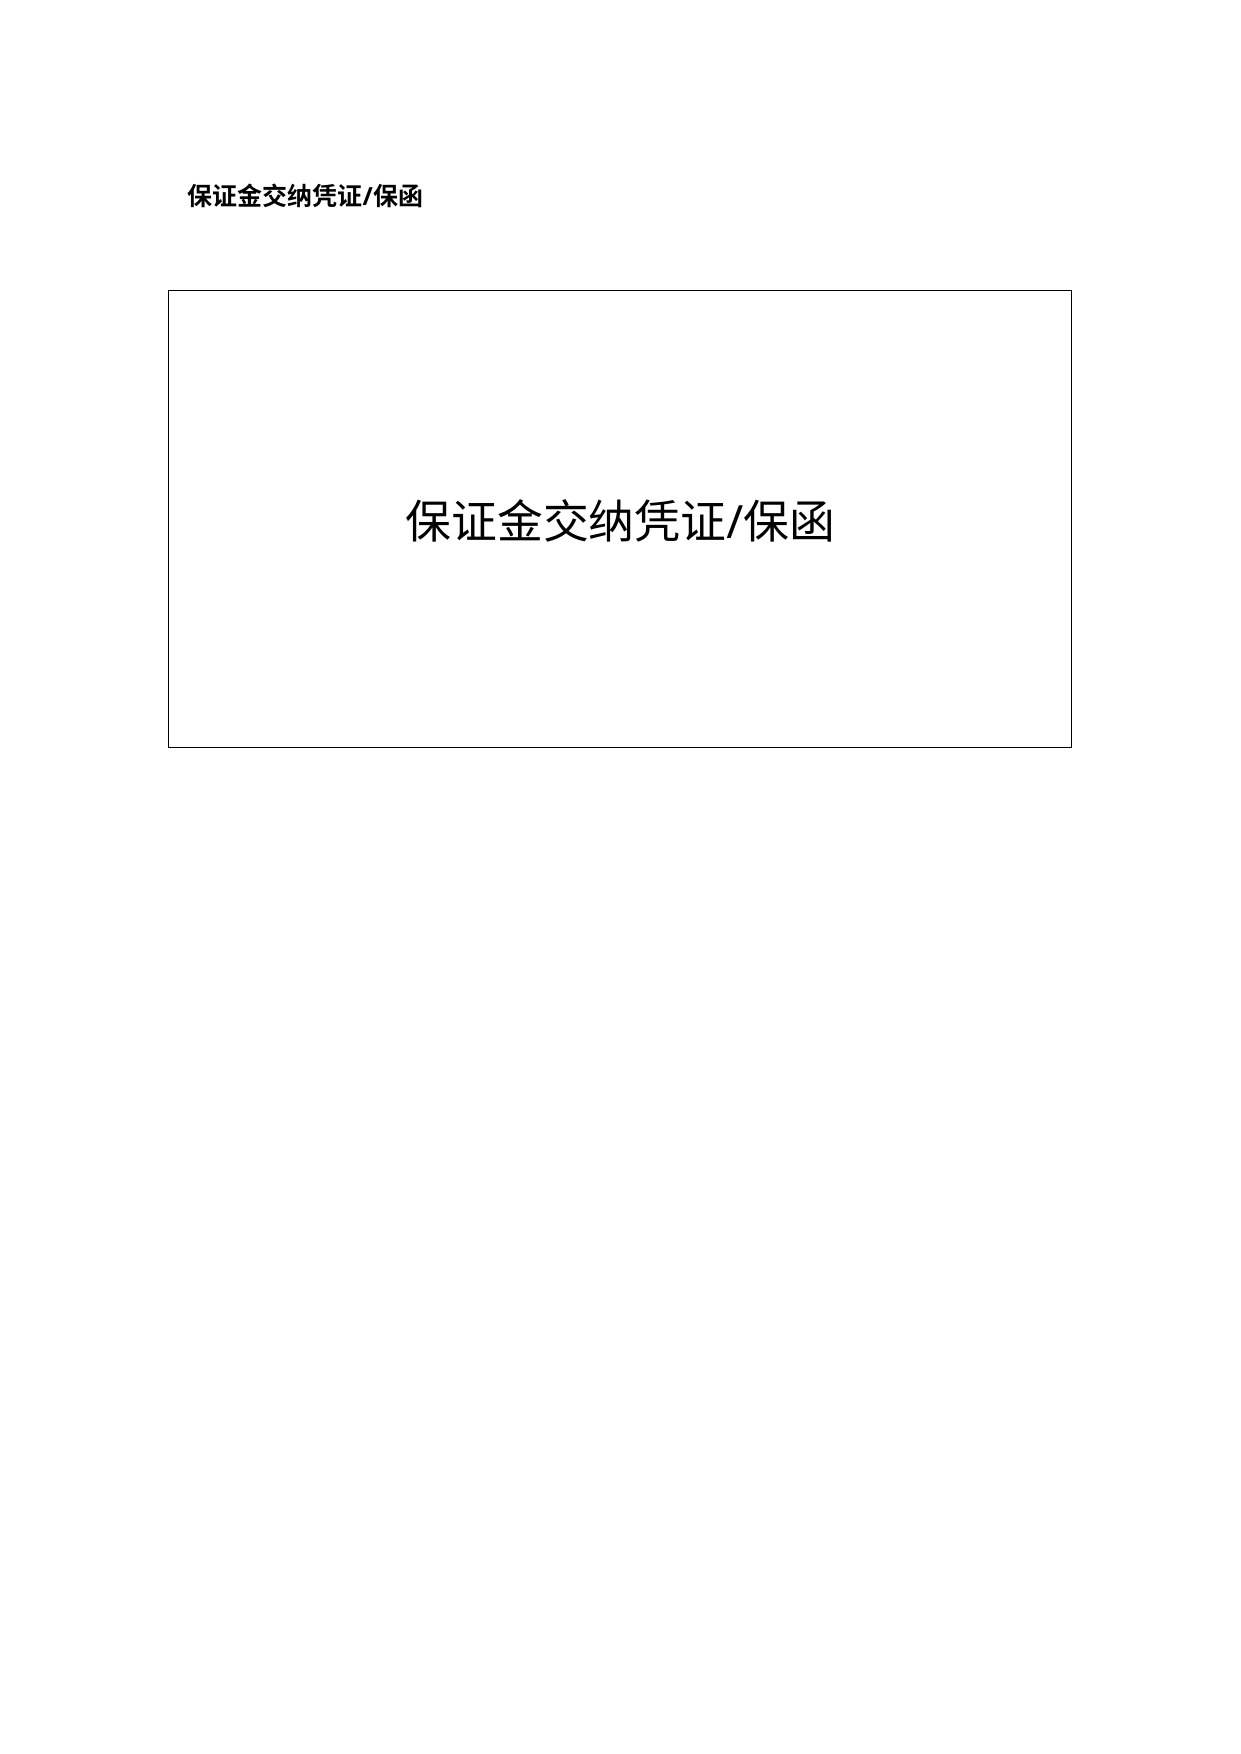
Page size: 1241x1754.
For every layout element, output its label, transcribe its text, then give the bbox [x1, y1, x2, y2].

table_header 保证金交纳凭证/保函 [169, 291, 1071, 747]
text 保证金交纳凭证/保函 [187, 162, 1053, 227]
